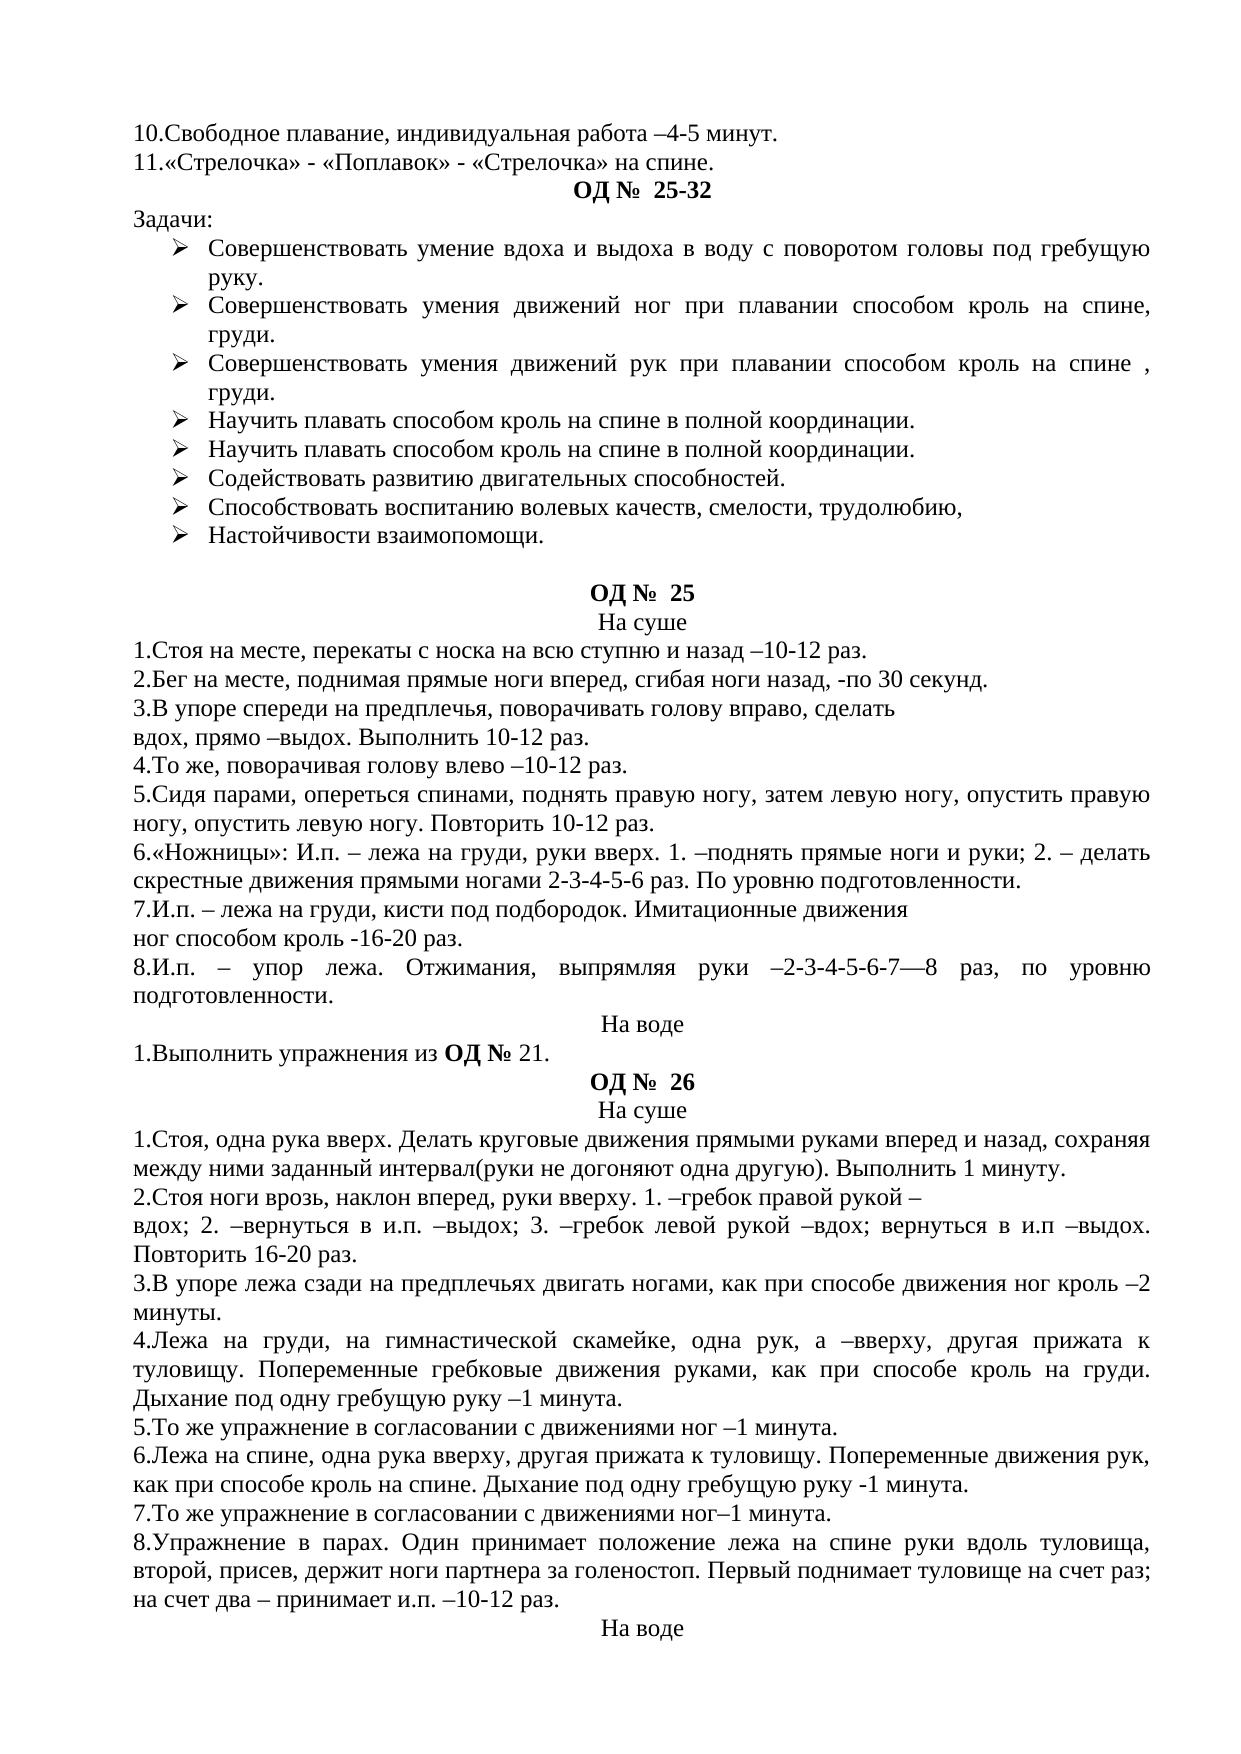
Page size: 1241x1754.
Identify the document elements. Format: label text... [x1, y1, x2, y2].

text 5.Сидя парами, опереться спинами, поднять правую ногу, затем левую ногу, опустить правую ногу, опустить левую ногу. Повторить 10-12 раз. [133, 779, 1152, 837]
list Способствовать воспитанию волевых качеств, смелости, трудолюбию, [170, 492, 1152, 521]
text 6.Лежа на спине, одна рука вверху, другая прижата к туловищу. Попеременные движения рук, как при способе кроль на спине. Дыхание под одну гребущую руку -1 минута. [133, 1441, 1152, 1498]
text 7.И.п. – лежа на груди, кисти под подбородок. Имитационные движения [133, 894, 1152, 923]
text ОД № 25 [133, 578, 1152, 607]
text 2.Бег на месте, поднимая прямые ноги вперед, сгибая ноги назад, -по 30 секунд. [133, 664, 1152, 693]
text 1.Стоя на месте, перекаты с носка на всю ступню и назад –10-12 раз. [133, 636, 1152, 664]
text 8.Упражнение в парах. Один принимает положение лежа на спине руки вдоль туловища, второй, присев, держит ноги партнера за голеностоп. Первый поднимает туловище на счет раз; на счет два – принимает и.п. –10-12 раз. [133, 1527, 1152, 1613]
text вдох; 2. –вернуться в и.п. –выдох; 3. –гребок левой рукой –вдох; вернуться в и.п –выдох. Повторить 16-20 раз. [133, 1211, 1152, 1268]
text 10.Свободное плавание, индивидуальная работа –4-5 минут. [133, 118, 1152, 147]
list Совершенствовать умение вдоха и выдоха в воду с поворотом головы под гребущую руку. [170, 233, 1152, 291]
text 1.Стоя, одна рука вверх. Делать круговые движения прямыми руками вперед и назад, сохраняя между ними заданный интервал(руки не догоняют одна другую). Выполнить 1 минуту. [133, 1124, 1152, 1182]
list Научить плавать способом кроль на спине в полной координации. [170, 406, 1152, 434]
text ног способом кроль -16-20 раз. [133, 923, 1152, 952]
text 1.Выполнить упражнения из ОД № 21. [133, 1038, 1152, 1067]
text На воде [133, 1613, 1152, 1642]
list Совершенствовать умения движений рук при плавании способом кроль на спине , груди. [170, 348, 1152, 406]
list Настойчивости взаимопомощи. [170, 521, 1152, 549]
text На воде [133, 1009, 1152, 1038]
list Научить плавать способом кроль на спине в полной координации. [170, 434, 1152, 463]
text 6.«Ножницы»: И.п. – лежа на груди, руки вверх. 1. –поднять прямые ноги и руки; 2. – делать скрестные движения прямыми ногами 2-3-4-5-6 раз. По уровню подготовленности. [133, 837, 1152, 894]
list Совершенствовать умения движений ног при плавании способом кроль на спине, груди. [170, 291, 1152, 348]
text На суше [133, 1096, 1152, 1124]
text 3.В упоре лежа сзади на предплечьях двигать ногами, как при способе движения ног кроль –2 минуты. [133, 1268, 1152, 1326]
text 5.То же упражнение в согласовании с движениями ног –1 минута. [133, 1412, 1152, 1441]
text 2.Стоя ноги врозь, наклон вперед, руки вверху. 1. –гребок правой рукой – [133, 1182, 1152, 1211]
text вдох, прямо –выдох. Выполнить 10-12 раз. [133, 722, 1152, 751]
text ОД № 26 [133, 1067, 1152, 1096]
list Содействовать развитию двигательных способностей. [170, 463, 1152, 492]
text ОД № 25-32 [133, 176, 1152, 204]
text 7.То же упражнение в согласовании с движениями ног–1 минута. [133, 1498, 1152, 1527]
text 4.То же, поворачивая голову влево –10-12 раз. [133, 751, 1152, 779]
text 8.И.п. – упор лежа. Отжимания, выпрямляя руки –2-3-4-5-6-7—8 раз, по уровню подготовленности. [133, 952, 1152, 1009]
text 11.«Стрелочка» - «Поплавок» - «Стрелочка» на спине. [133, 147, 1152, 176]
text Задачи: [133, 204, 1152, 233]
text На суше [133, 607, 1152, 636]
text 4.Лежа на груди, на гимнастической скамейке, одна рук, а –вверху, другая прижата к туловищу. Попеременные гребковые движения руками, как при способе кроль на груди. Дыхание под одну гребущую руку –1 минута. [133, 1326, 1152, 1412]
text 3.В упоре спереди на предплечья, поворачивать голову вправо, сделать [133, 693, 1152, 722]
